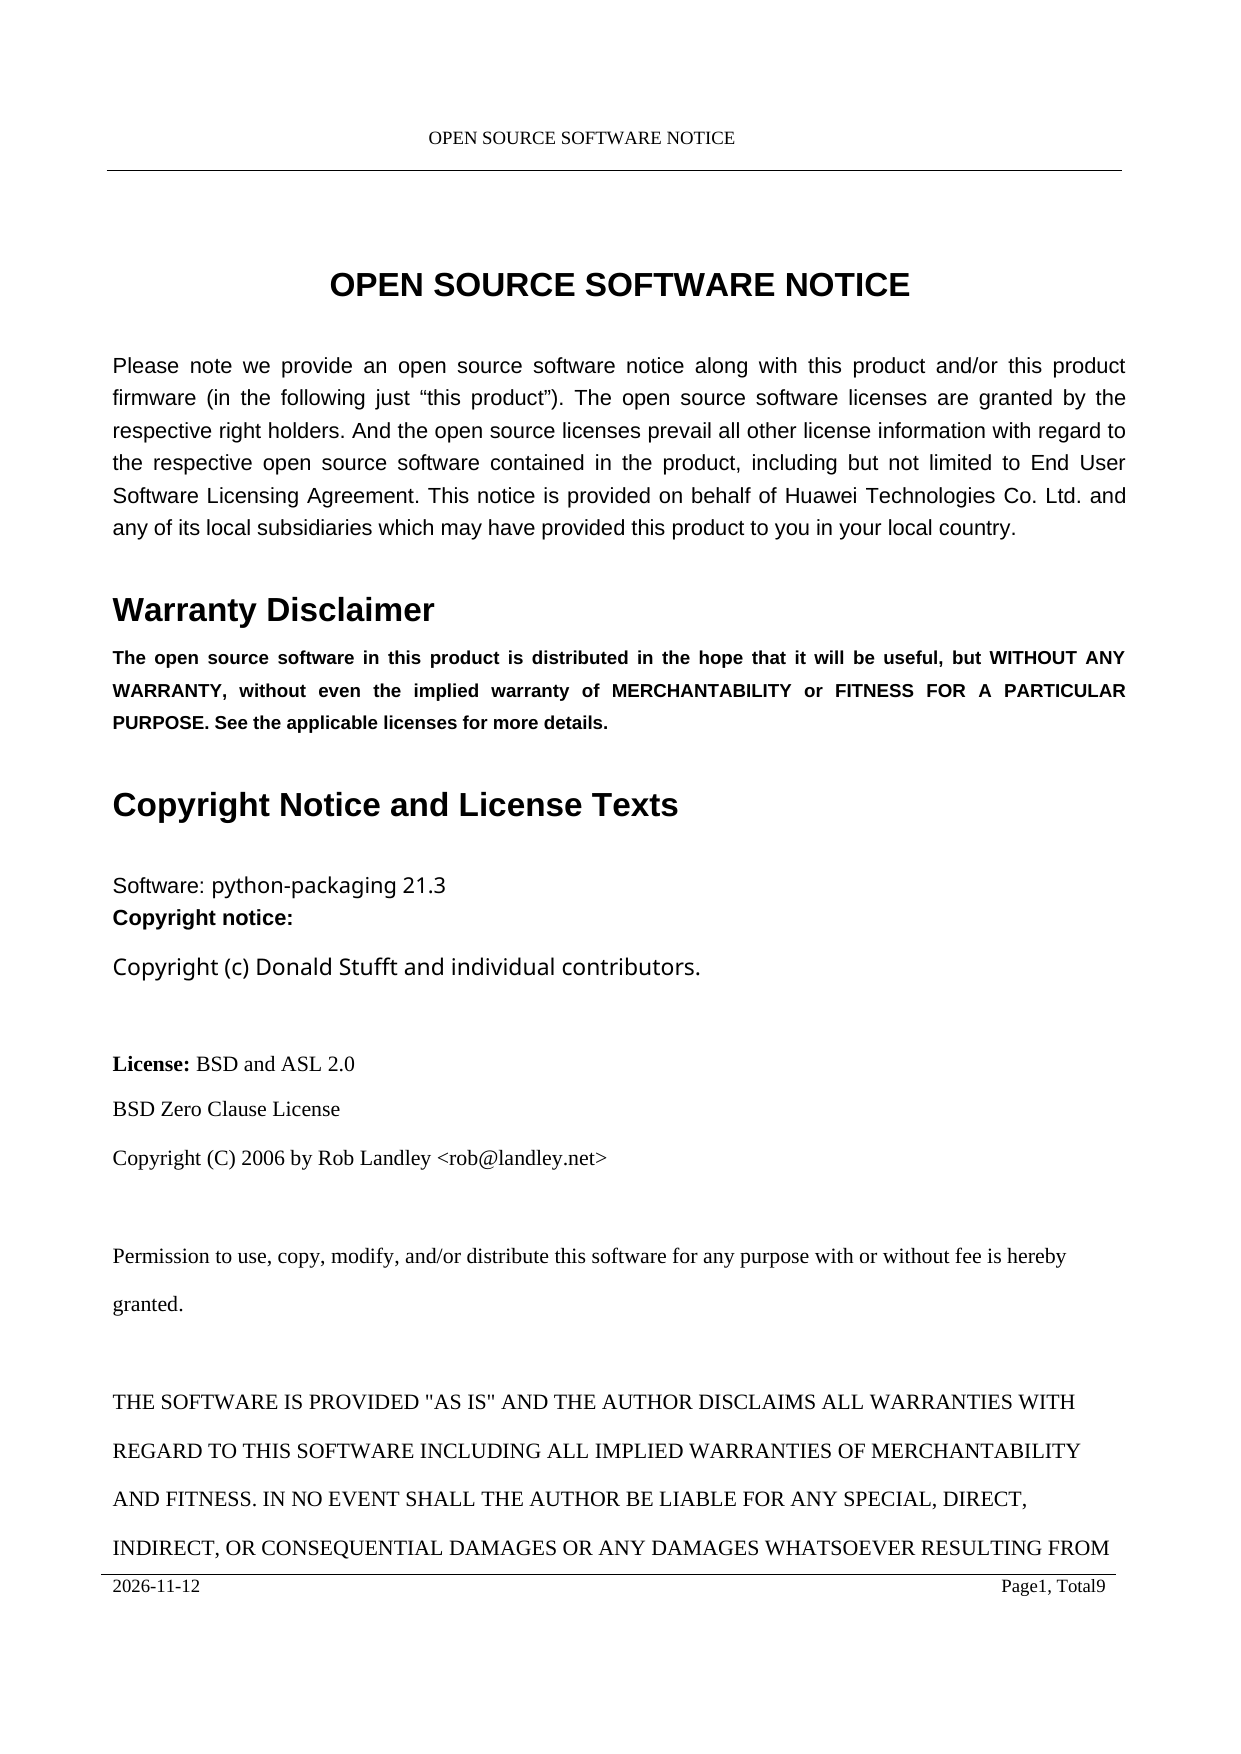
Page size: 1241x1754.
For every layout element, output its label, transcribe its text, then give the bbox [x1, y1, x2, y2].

text Software: python-packaging 21.3 [112, 869, 1128, 901]
text Please note we provide an open source software notice along with this product and/or this product firmware (in the following just “this product”). The open source software licenses are granted by the respective right holders. And the open source licenses prevail all other license information with regard to the respective open source software contained in the product, including but not limited to End User Software Licensing Agreement. This notice is provided on behalf of Huawei Technologies Co. Ltd. and any of its local subsidiaries which may have provided this product to you in your local country. [112, 349, 1128, 544]
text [112, 1093, 1128, 1564]
text Warranty Disclaimer [112, 576, 1128, 641]
text Copyright Notice and License Texts [112, 771, 1128, 836]
text Copyright notice: Copyright (c) Donald Stufft and individual contributors. [112, 901, 1128, 1031]
text License: BSD and ASL 2.0 [112, 1048, 1128, 1080]
text The open source software in this product is distributed in the hope that it will be useful, but WITHOUT ANY WARRANTY, without even the implied warranty of MERCHANTABILITY or FITNESS FOR A PARTICULAR PURPOSE. See the applicable licenses for more details. [112, 641, 1128, 739]
text OPEN SOURCE SOFTWARE NOTICE [112, 251, 1128, 316]
